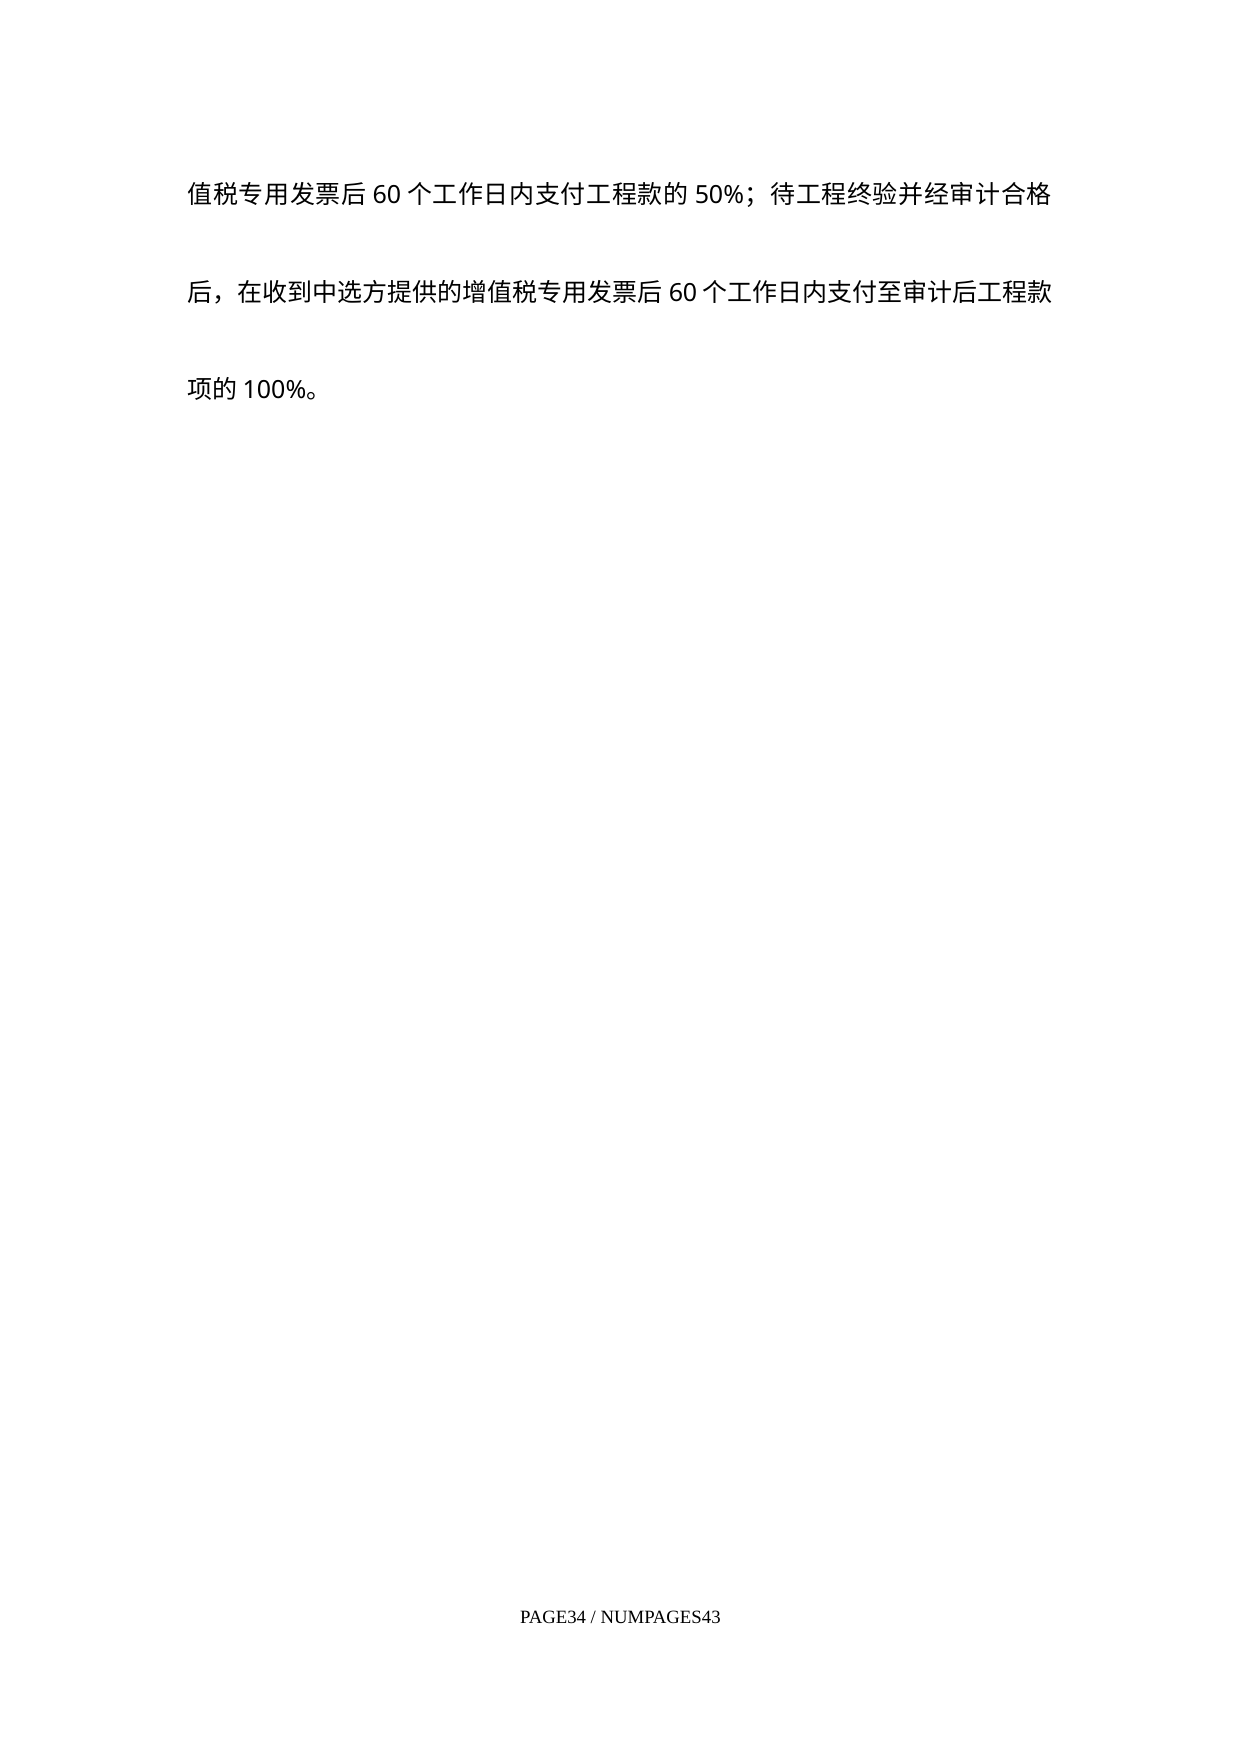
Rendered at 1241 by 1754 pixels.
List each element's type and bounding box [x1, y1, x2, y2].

text [187, 160, 1053, 420]
